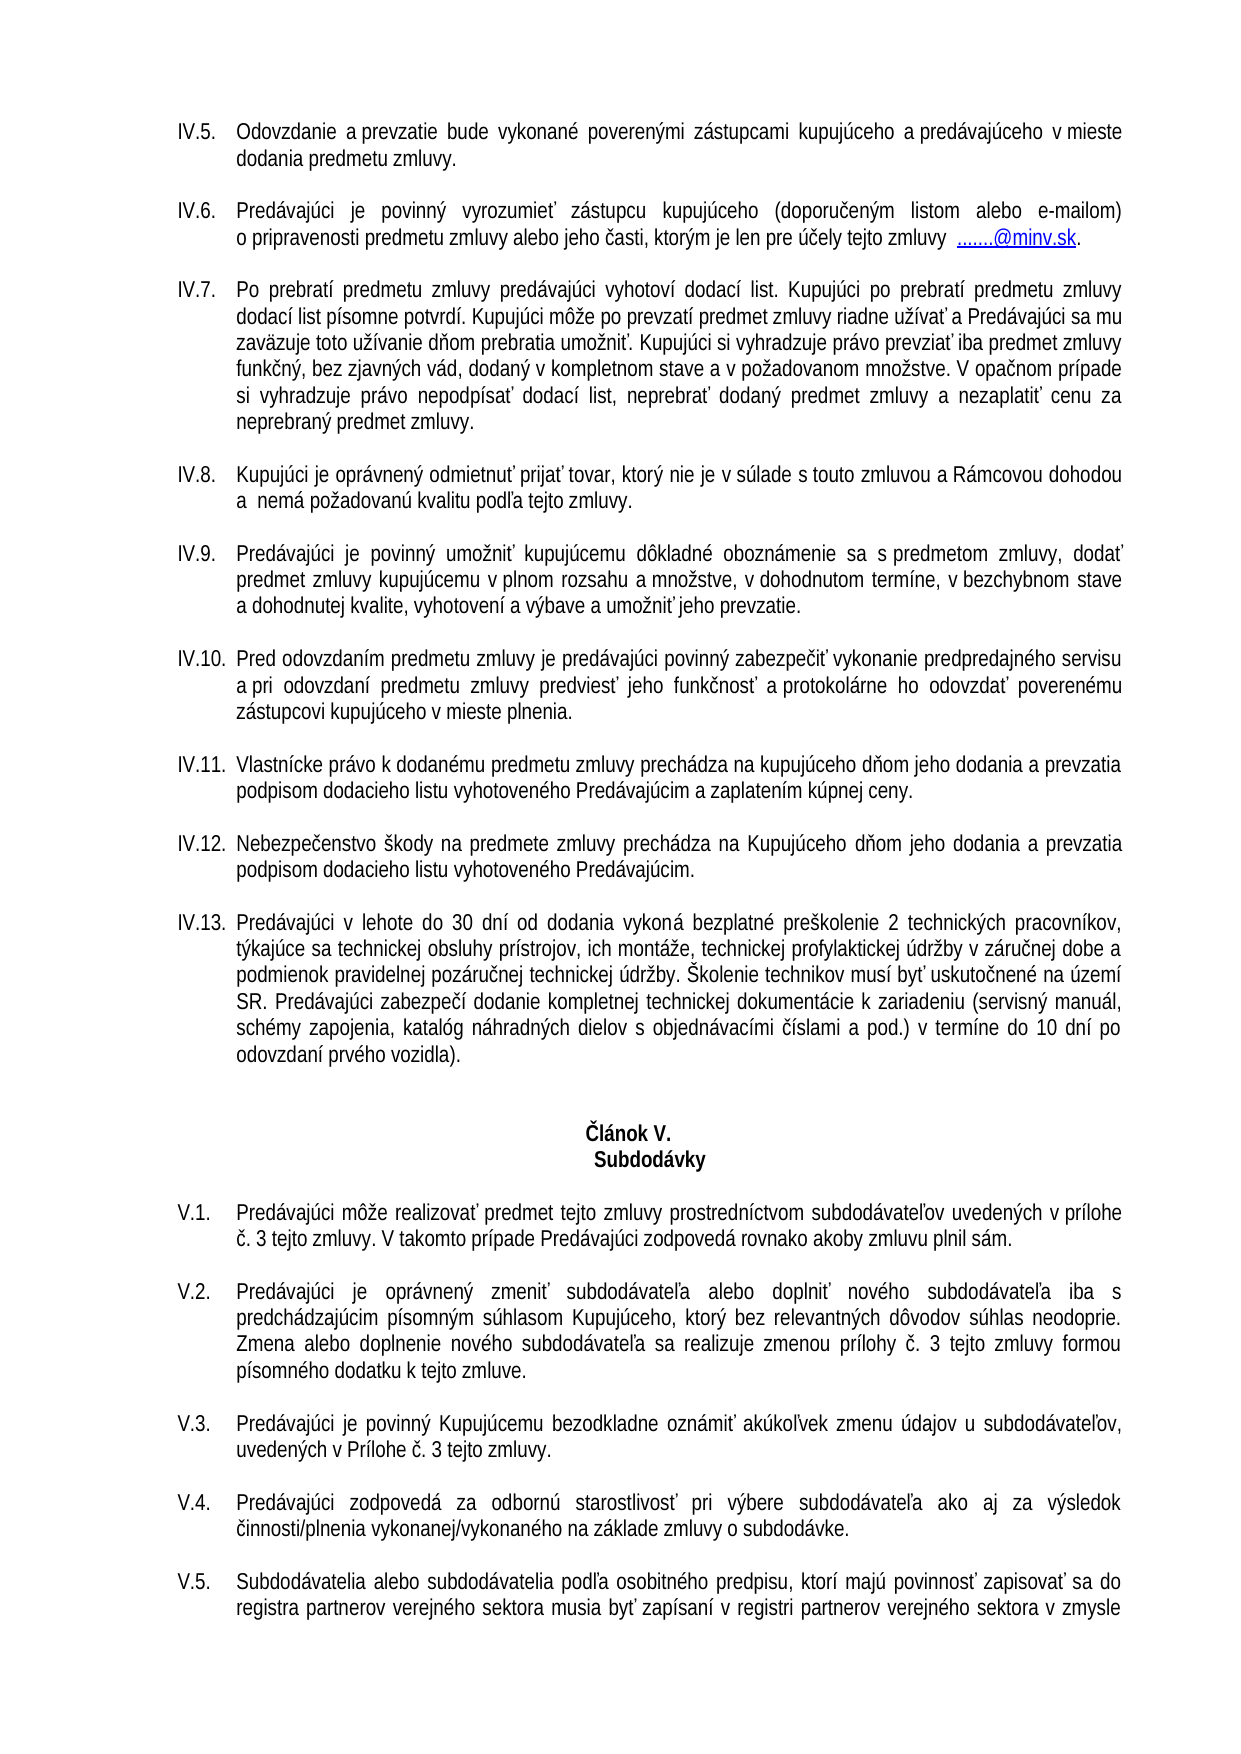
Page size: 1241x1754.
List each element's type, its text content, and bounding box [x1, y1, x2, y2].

list Predávajúci je oprávnený zmeniť subdodávateľa alebo doplniť nového subdodávateľa iba s predchádzajúcim písomným súhlasom Kupujúceho, ktorý bez relevantných dôvodov súhlas neodoprie. Zmena alebo doplnenie nového subdodávateľa sa realizuje zmenou prílohy č. 3 tejto zmluvy formou písomného dodatku k tejto zmluve. [177, 1278, 1122, 1383]
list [177, 1568, 1122, 1620]
list Predávajúci je povinný vyrozumieť zástupcu kupujúceho (doporučeným listom alebo e-mailom) o pripravenosti predmetu zmluvy alebo jeho časti, ktorým je len pre účely tejto zmluvy .......@minv.sk. [177, 197, 1122, 250]
list Vlastnícke právo k dodanému predmetu zmluvy prechádza na kupujúceho dňom jeho dodania a prevzatia podpisom dodacieho listu vyhotoveného Predávajúcim a zaplatením kúpnej ceny. [177, 751, 1122, 803]
list Predávajúci v lehote do 30 dní od dodania vykoná bezplatné preškolenie 2 technických pracovníkov, týkajúce sa technickej obsluhy prístrojov, ich montáže, technickej profylaktickej údržby v záručnej dobe a podmienok pravidelnej pozáručnej technickej údržby. Školenie technikov musí byť uskutočnené na území SR. Predávajúci zabezpečí dodanie kompletnej technickej dokumentácie k zariadeniu (servisný manuál, schémy zapojenia, katalóg náhradných dielov s objednávacími číslami a pod.) v termíne do 10 dní po odovzdaní prvého vozidla). [177, 909, 1122, 1067]
list Predávajúci môže realizovať predmet tejto zmluvy prostredníctvom subdodávateľov uvedených v prílohe č. 3 tejto zmluvy. V takomto prípade Predávajúci zodpovedá rovnako akoby zmluvu plnil sám. [177, 1199, 1122, 1251]
list Po prebratí predmetu zmluvy predávajúci vyhotoví dodací list. Kupujúci po prebratí predmetu zmluvy dodací list písomne potvrdí. Kupujúci môže po prevzatí predmet zmluvy riadne užívať a Predávajúci sa mu zaväzuje toto užívanie dňom prebratia umožniť. Kupujúci si vyhradzuje právo prevziať iba predmet zmluvy funkčný, bez zjavných vád, dodaný v kompletnom stave a v požadovanom množstve. V opačnom prípade si vyhradzuje právo nepodpísať dodací list, neprebrať dodaný predmet zmluvy a nezaplatiť cenu za neprebraný predmet zmluvy. [177, 276, 1122, 434]
list Kupujúci je oprávnený odmietnuť prijať tovar, ktorý nie je v súlade s touto zmluvou a Rámcovou dohodou a nemá požadovanú kvalitu podľa tejto zmluvy. [177, 461, 1122, 513]
list Predávajúci je povinný umožniť kupujúcemu dôkladné oboznámenie sa s predmetom zmluvy, dodať predmet zmluvy kupujúcemu v plnom rozsahu a množstve, v dohodnutom termíne, v bezchybnom stave a dohodnutej kvalite, vyhotovení a výbave a umožniť jeho prevzatie. [177, 540, 1122, 619]
list Predávajúci zodpovedá za odbornú starostlivosť pri výbere subdodávateľa ako aj za výsledok činnosti/plnenia vykonanej/vykonaného na základe zmluvy o subdodávke. [177, 1488, 1122, 1541]
list Pred odovzdaním predmetu zmluvy je predávajúci povinný zabezpečiť vykonanie predpredajného servisu a pri odovzdaní predmetu zmluvy predviesť jeho funkčnosť a protokolárne ho odovzdať poverenému zástupcovi kupujúceho v mieste plnenia. [177, 645, 1122, 724]
list Subdodávky [236, 1146, 1122, 1172]
list Nebezpečenstvo škody na predmete zmluvy prechádza na Kupujúceho dňom jeho dodania a prevzatia podpisom dodacieho listu vyhotoveného Predávajúcim. [177, 830, 1122, 882]
list Predávajúci je povinný Kupujúcemu bezodkladne oznámiť akúkoľvek zmenu údajov u subdodávateľov, uvedených v Prílohe č. 3 tejto zmluvy. [177, 1409, 1122, 1462]
list Odovzdanie a prevzatie bude vykonané poverenými zástupcami kupujúceho a predávajúceho v mieste dodania predmetu zmluvy. [177, 118, 1122, 171]
